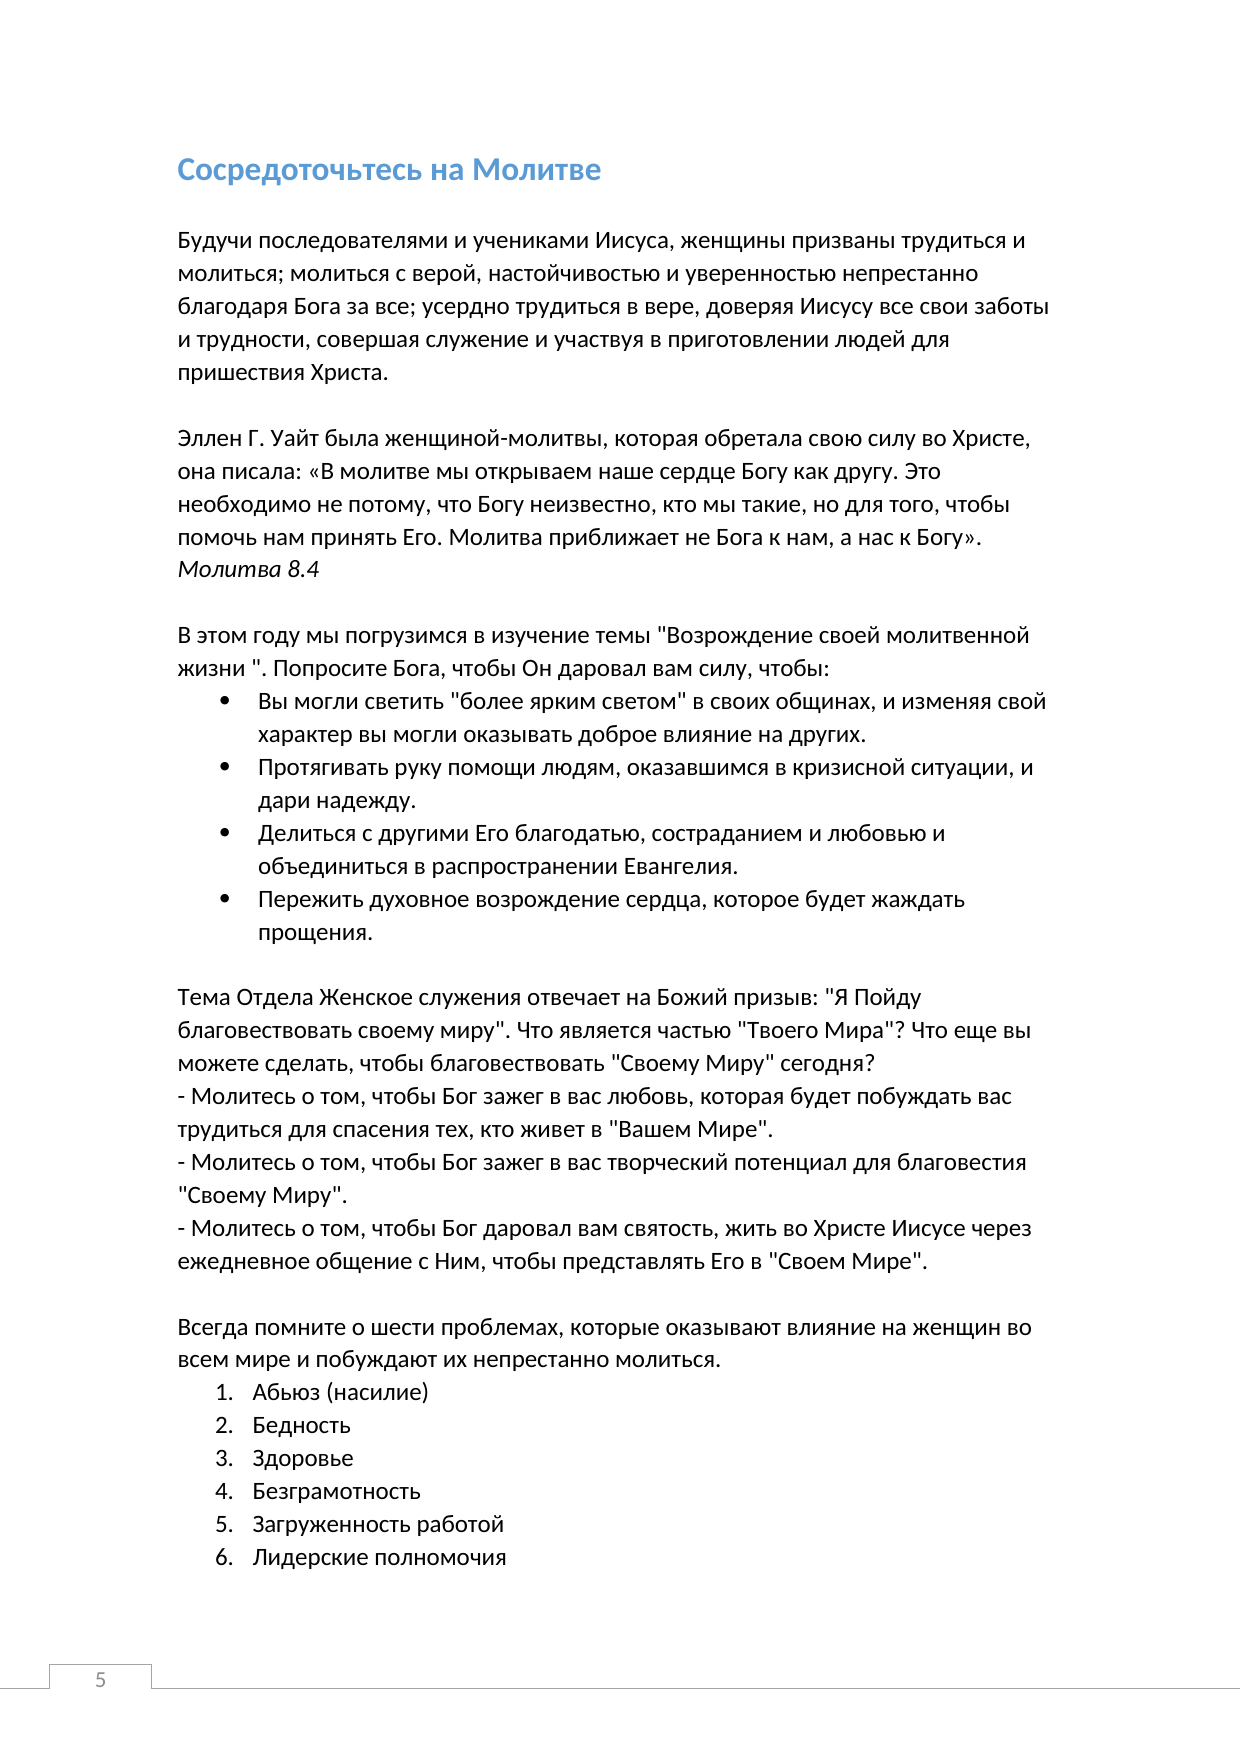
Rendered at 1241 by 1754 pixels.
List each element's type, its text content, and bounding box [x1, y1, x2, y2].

text Сосредоточьтесь на Молитве [177, 148, 1063, 188]
list Абьюз (насилие) [215, 1377, 1063, 1407]
list Протягивать руку помощи людям, оказавшимся в кризисной ситуации, и дари надежду. [220, 751, 1063, 814]
text Будучи последователями и учениками Иисуса, женщины призваны трудиться и молиться; молиться с верой, настойчивостью и уверенностью непрестанно благодаря Бога за все; усердно трудиться в вере, доверяя Иисусу все свои заботы и трудности, совершая служение и участвуя в приготовлении людей для пришествия Христа. [177, 224, 1063, 387]
list Загруженность работой [215, 1508, 1063, 1539]
text Всегда помните о шести проблемах, которые оказывают влияние на женщин во всем мире и побуждают их непрестанно молиться. [177, 1311, 1063, 1374]
list Вы могли светить "более ярким светом" в своих общинах, и изменяя свой характер вы могли оказывать доброе влияние на других. [220, 685, 1063, 749]
text - Молитесь о том, чтобы Бог даровал вам святость, жить во Христе Иисусе через ежедневное общение с Ним, чтобы представлять Его в "Своем Мире". [177, 1212, 1063, 1275]
list Пережить духовное возрождение сердца, которое будет жаждать прощения. [220, 883, 1063, 946]
text Тема Отдела Женское служения отвечает на Божий призыв: "Я Пойду благовествовать своему миру". Что является частью "Твоего Мира"? Что еще вы можете сделать, чтобы благовествовать "Своему Миру" сегодня? [177, 982, 1063, 1078]
text - Молитесь о том, чтобы Бог зажег в вас любовь, которая будет побуждать вас трудиться для спасения тех, кто живет в "Вашем Мире". [177, 1080, 1063, 1144]
list Делиться с другими Его благодатью, состраданием и любовью и объединиться в распространении Евангелия. [220, 817, 1063, 880]
list Лидерские полномочия [215, 1541, 1063, 1572]
text Эллен Г. Уайт была женщиной-молитвы, которая обретала свою силу во Христе, она писала: «В молитве мы открываем наше сердце Богу как другу. Это необходимо не потому, что Богу неизвестно, кто мы такие, но для того, чтобы помочь нам принять Его. Молитва приближает не Бога к нам, а нас к Богу». Молитва 8.4 [177, 422, 1063, 584]
list Здоровье [215, 1442, 1063, 1473]
text В этом году мы погрузимся в изучение темы "Возрождение своей молитвенной жизни ". Попросите Бога, чтобы Он даровал вам силу, чтобы: [177, 619, 1063, 683]
text - Молитесь о том, чтобы Бог зажег в вас творческий потенциал для благовестия "Своему Миру". [177, 1146, 1063, 1209]
list Бедность [215, 1409, 1063, 1440]
list Безграмотность [215, 1475, 1063, 1506]
